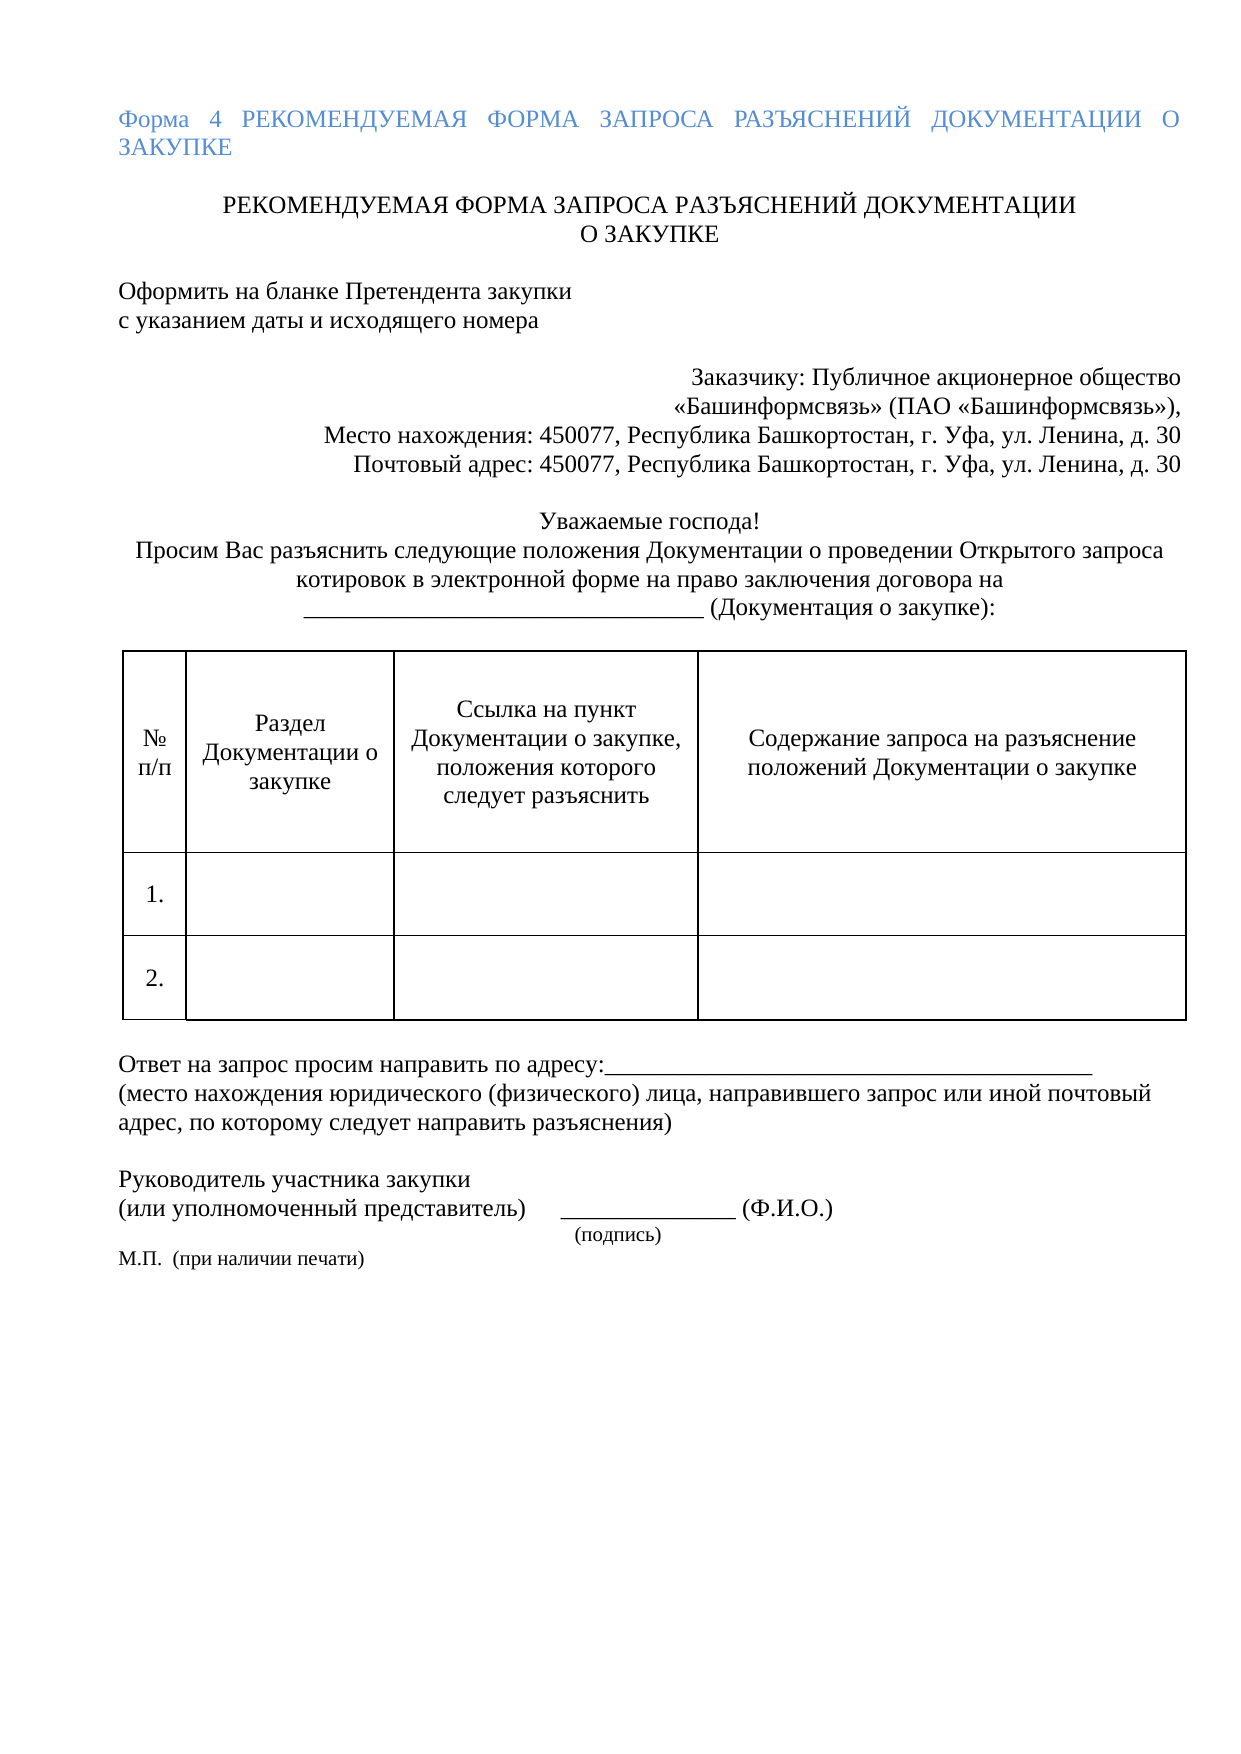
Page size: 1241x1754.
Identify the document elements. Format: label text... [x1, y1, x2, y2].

text РЕКОМЕНДУЕМАЯ ФОРМА ЗАПРОСА РАЗЪЯСНЕНИЙ ДОКУМЕНТАЦИИ [118, 190, 1181, 219]
table_cell 1. [124, 853, 185, 934]
table_header Раздел Документации о закупке [187, 652, 393, 852]
text (подпись) [118, 1222, 1181, 1246]
table_cell 2. [124, 936, 185, 1019]
table_cell [699, 853, 1185, 934]
table_header № п/п [124, 652, 185, 852]
text (или уполномоченный представитель) ______________ (Ф.И.О.) [118, 1193, 1181, 1222]
text О ЗАКУПКЕ [118, 219, 1181, 247]
text Оформить на бланке Претендента закупки с указанием даты и исходящего номера [118, 276, 1181, 334]
text Место нахождения: 450077, Республика Башкортостан, г. Уфа, ул. Ленина, д. 30 [118, 420, 1181, 449]
text Форма 4 РЕКОМЕНДУЕМАЯ ФОРМА ЗАПРОСА РАЗЪЯСНЕНИЙ ДОКУМЕНТАЦИИ О ЗАКУПКЕ [118, 104, 1181, 161]
text Ответ на запрос просим направить по адресу:_______________________________________ [118, 1049, 1181, 1078]
table_cell [187, 936, 393, 1019]
table_cell [395, 853, 697, 934]
table_cell [699, 936, 1185, 1019]
text «Башинформсвязь» (ПАО «Башинформсвязь»), [118, 391, 1181, 420]
text М.П. (при наличии печати) [118, 1246, 1181, 1270]
table_header Ссылка на пункт Документации о закупке, положения которого следует разъяснить [395, 652, 697, 852]
table_header Содержание запроса на разъяснение положений Документации о закупке [699, 652, 1185, 852]
text Просим Вас разъяснить следующие положения Документации о проведении Открытого запроса котировок в электронной форме на право заключения договора на ________________________________ (Документация о закупке): [118, 535, 1181, 621]
text Уважаемые господа! [118, 506, 1181, 535]
table_cell [395, 936, 697, 1019]
text (место нахождения юридического (физического) лица, направившего запрос или иной почтовый адрес, по которому следует направить разъяснения) [118, 1078, 1181, 1135]
text Руководитель участника закупки [118, 1164, 1181, 1193]
table_cell [187, 853, 393, 934]
text Почтовый адрес: 450077, Республика Башкортостан, г. Уфа, ул. Ленина, д. 30 [118, 449, 1181, 477]
text Заказчику: Публичное акционерное общество [118, 362, 1181, 391]
